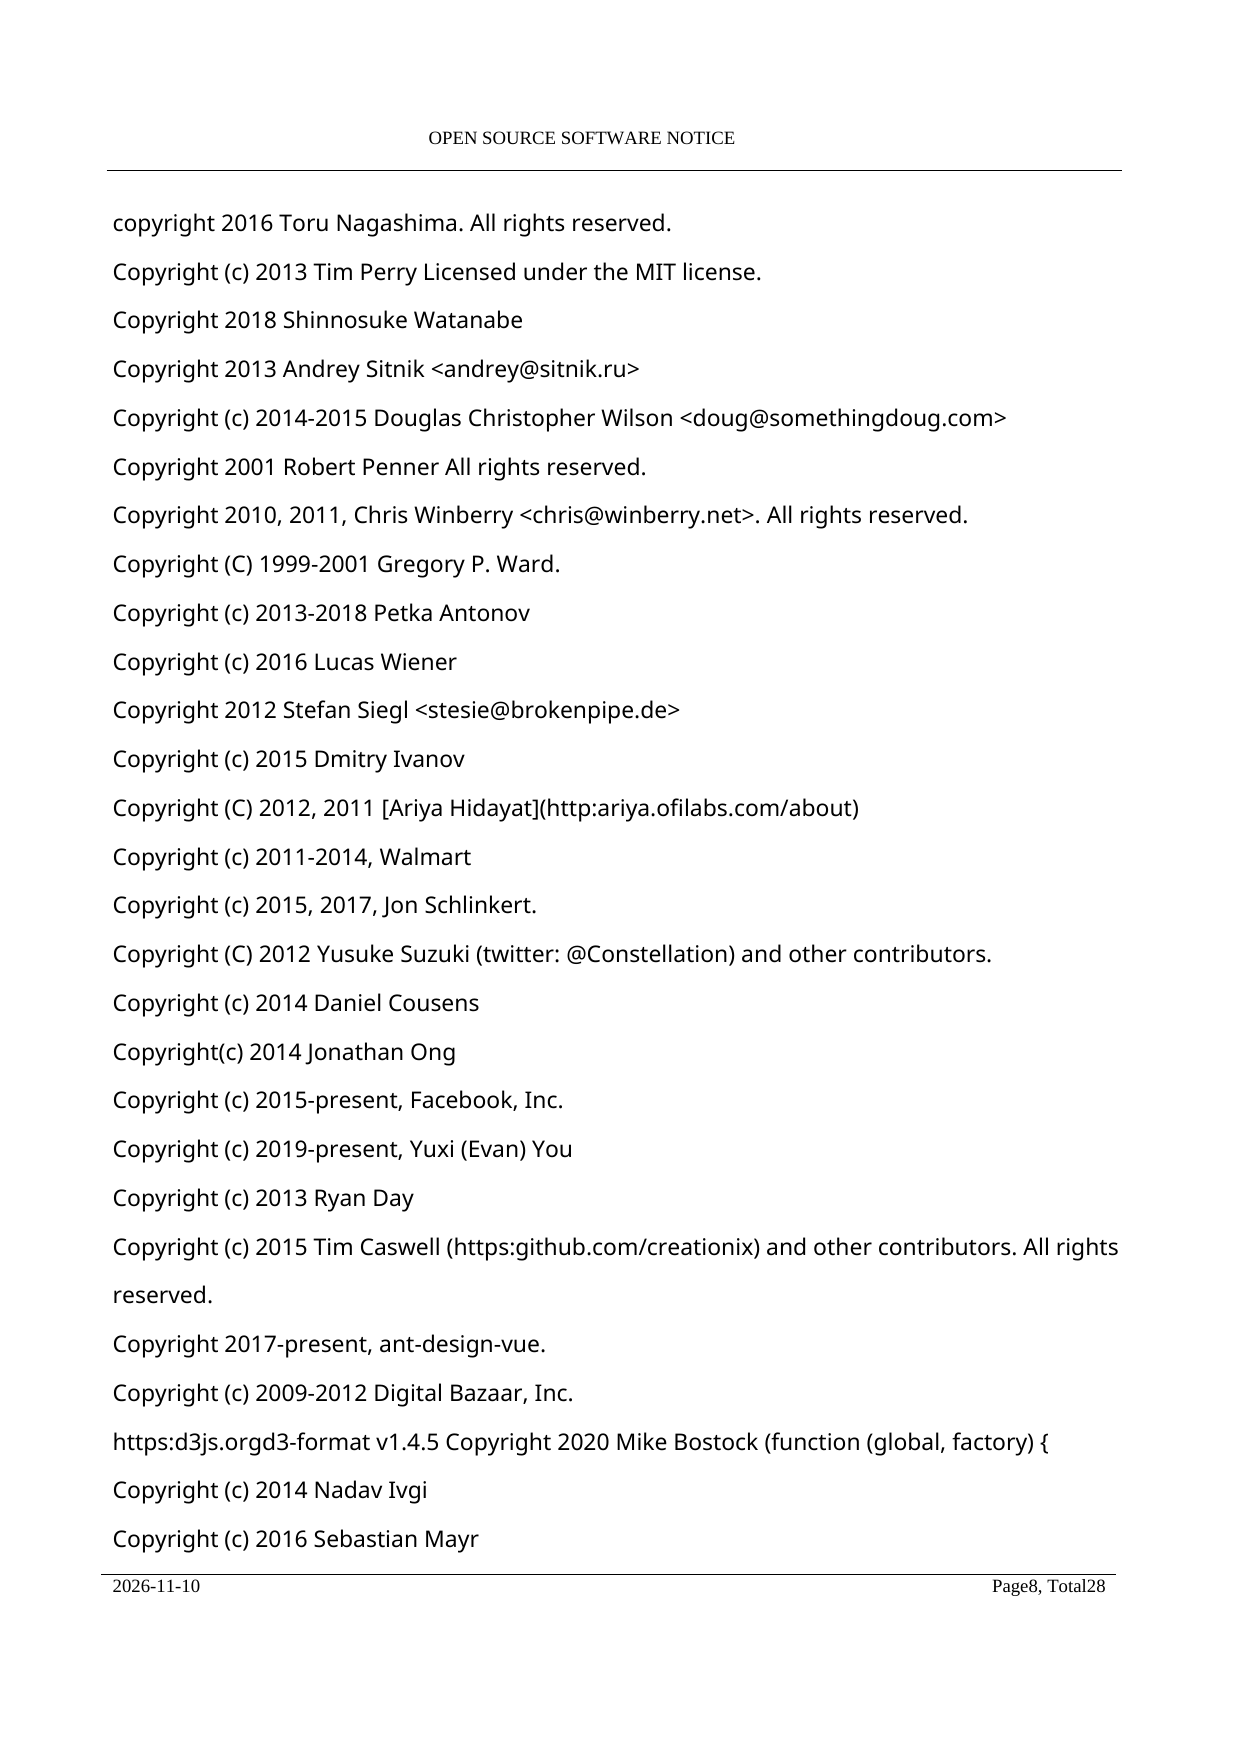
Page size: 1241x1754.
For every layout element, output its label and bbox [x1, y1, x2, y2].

text [112, 206, 1128, 1555]
